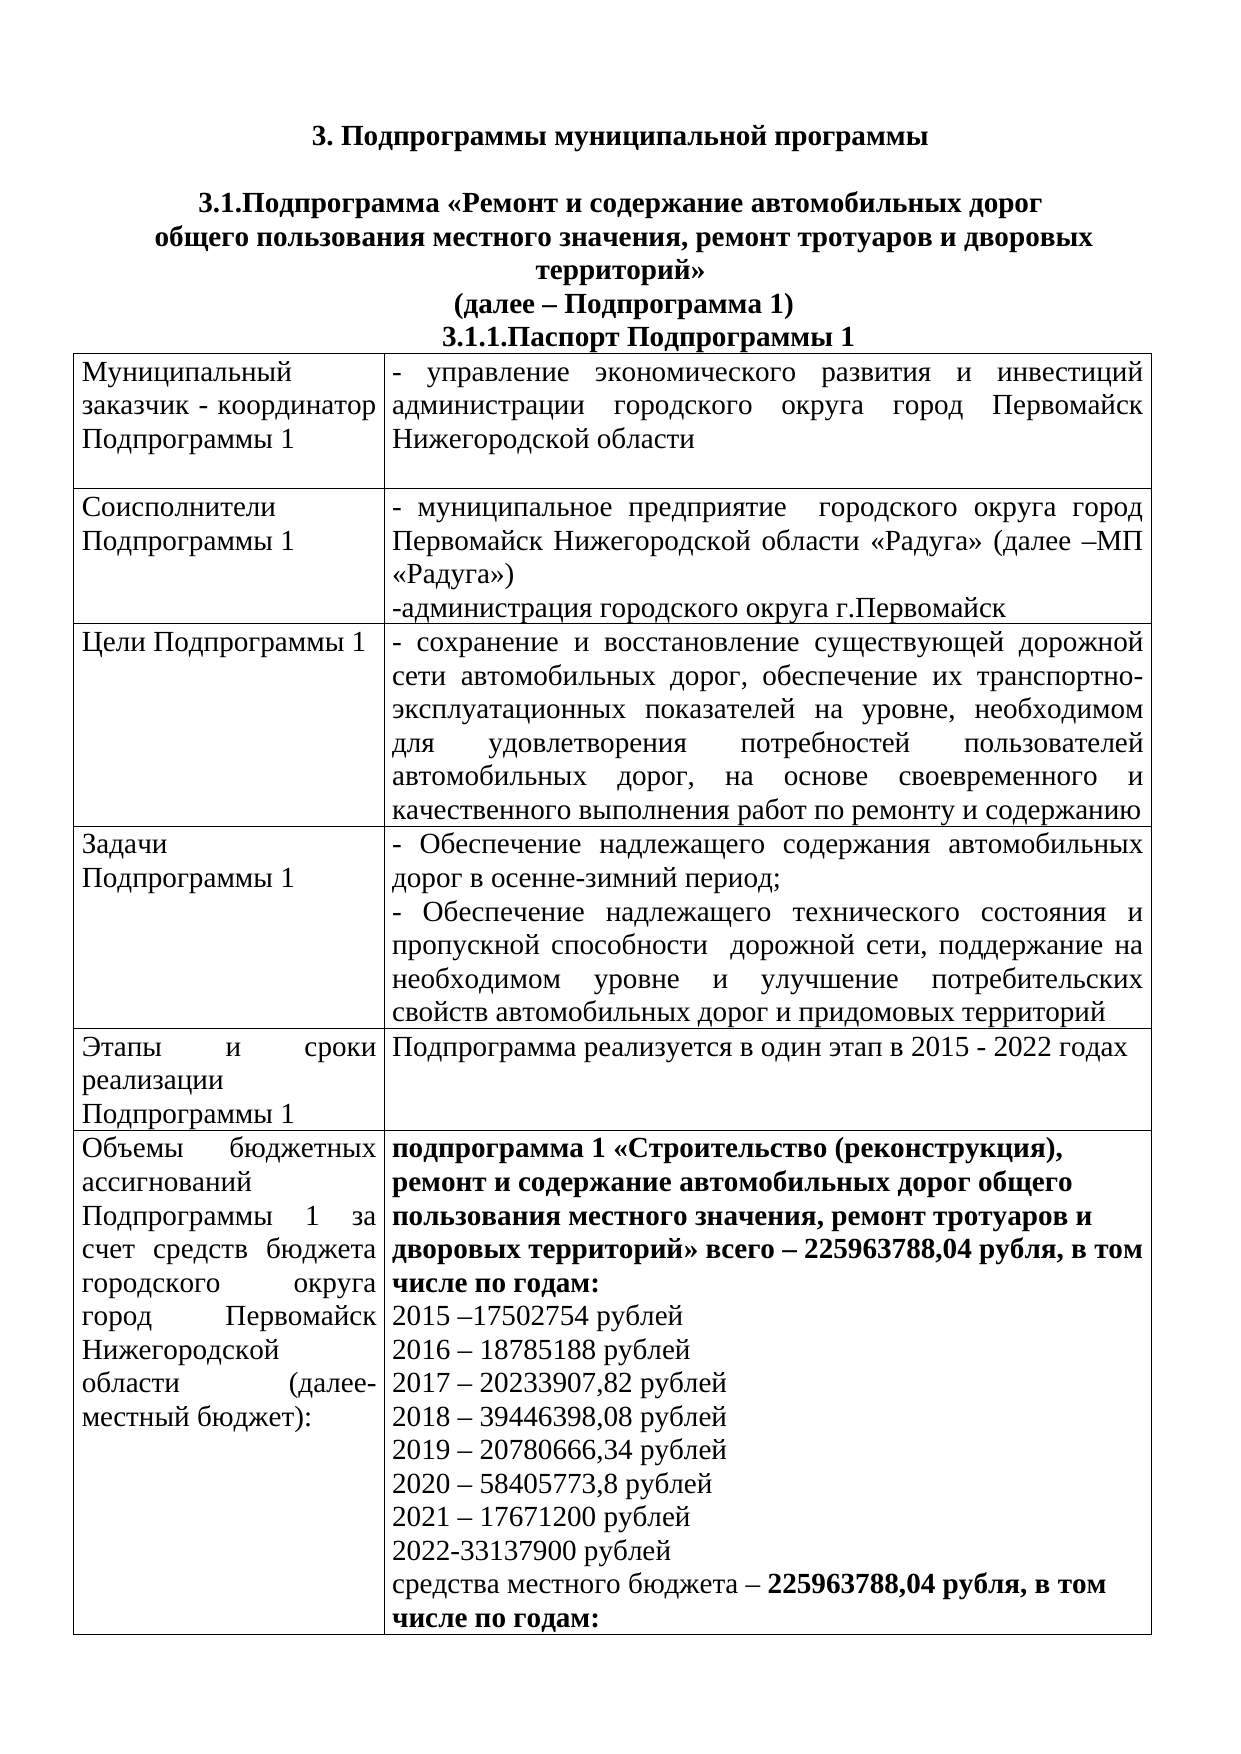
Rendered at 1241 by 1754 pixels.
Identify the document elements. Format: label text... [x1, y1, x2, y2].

table_cell - Обеспечение надлежащего содержания автомобильных дорог в осенне-зимний период; - Обеспечение надлежащего технического состояния и пропускной способности дорожной сети, поддержание на необходимом уровне и улучшение потребительских свойств автомобильных дорог и придомовых территорий [385, 827, 1151, 1028]
text 3.1.Подпрограмма «Ремонт и содержание автомобильных дорог [88, 185, 1152, 219]
table_cell Подпрограмма реализуется в один этап в 2015 - 2022 годах [385, 1029, 1151, 1129]
table_cell Соисполнители Подпрограммы 1 [74, 489, 384, 623]
table_cell - муниципальное предприятие городского округа город Первомайск Нижегородской области «Радуга» (далее –МП «Радуга») -администрация городского округа г.Первомайск [385, 489, 1151, 623]
table_cell - сохранение и восстановление существующей дорожной сети автомобильных дорог, обеспечение их транспортно-эксплуатационных показателей на уровне, необходимом для удовлетворения потребностей пользователей автомобильных дорог, на основе своевременного и качественного выполнения работ по ремонту и содержанию [385, 624, 1151, 826]
text 3.1.1.Паспорт Подпрограммы 1 [88, 319, 1152, 353]
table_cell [74, 1131, 384, 1634]
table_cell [385, 1131, 1151, 1634]
table_cell Этапы и сроки реализации Подпрограммы 1 [74, 1029, 384, 1129]
table_cell Задачи Подпрограммы 1 [74, 827, 384, 1028]
title 3. Подпрограммы муниципальной программы [88, 118, 1152, 152]
table_cell Цели Подпрограммы 1 [74, 624, 384, 826]
text общего пользования местного значения, ремонт тротуаров и дворовых территорий» [88, 219, 1152, 286]
table_header Муниципальный заказчик - координатор Подпрограммы 1 [74, 354, 384, 488]
text (далее – Подпрограмма 1) [88, 286, 1152, 319]
table_header - управление экономического развития и инвестиций администрации городского округа город Первомайск Нижегородской области [385, 354, 1151, 488]
